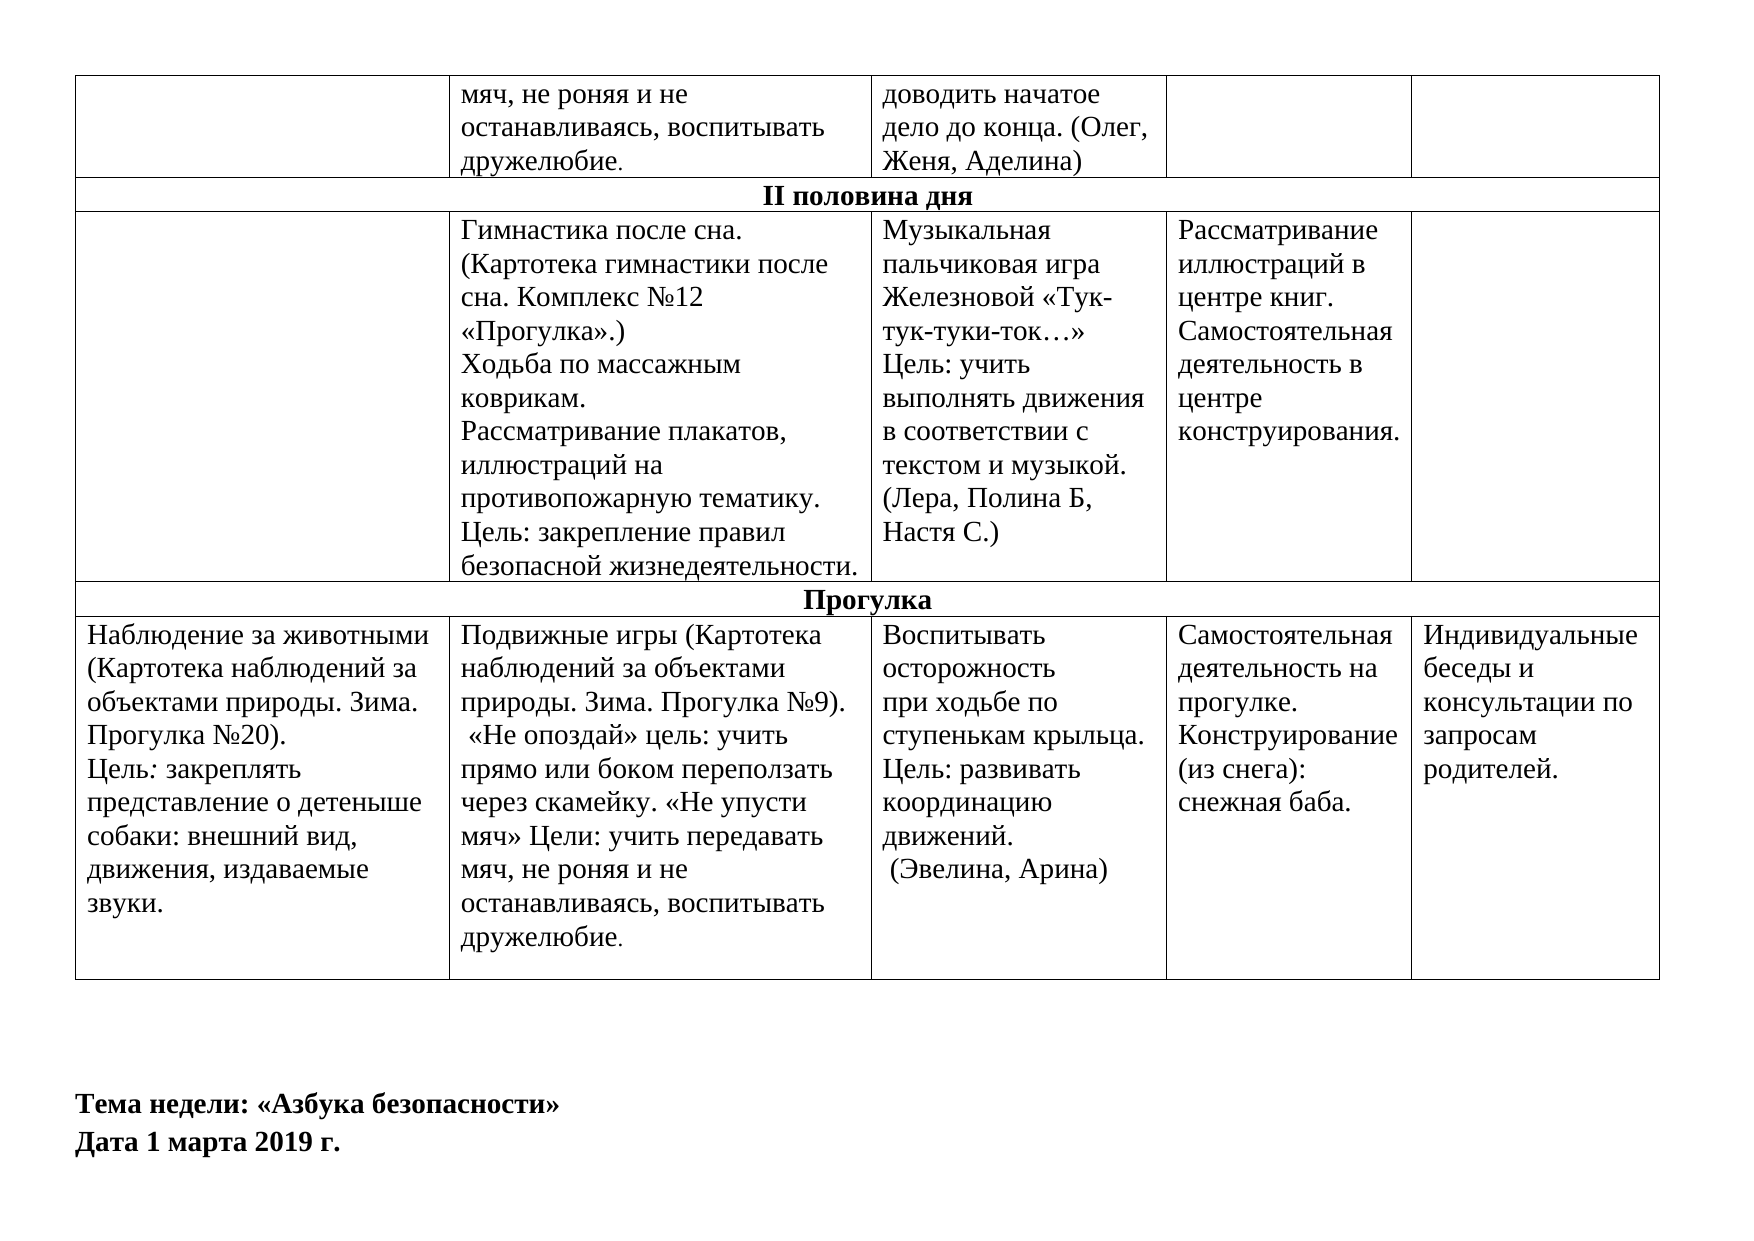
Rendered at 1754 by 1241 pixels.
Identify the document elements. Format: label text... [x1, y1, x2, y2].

table_cell Индивидуальные беседы и консультации по запросам родителей. [1412, 617, 1659, 979]
table_cell Воспитывать осторожность при ходьбе по ступенькам крыльца. Цель: развивать координацию движений. (Эвелина, Арина) [872, 617, 1166, 979]
table_cell Самостоятельная деятельность на прогулке. Конструирование (из снега): снежная баба. [1167, 617, 1411, 979]
table_cell [1412, 76, 1659, 177]
text Дата 1 марта 2019 г. [75, 1124, 1679, 1158]
table_cell Прогулка [76, 582, 1659, 616]
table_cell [450, 76, 871, 177]
table_cell Гимнастика после сна. (Картотека гимнастики после сна. Комплекс №12 «Прогулка».) Ходьба по массажным коврикам. Рассматривание плакатов, иллюстраций на противопожарную тематику. Цель: закрепление правил безопасной жизнедеятельности. [450, 212, 871, 581]
table_cell Рассматривание иллюстраций в центре книг. Самостоятельная деятельность в центре конструирования. [1167, 212, 1411, 581]
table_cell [1167, 76, 1411, 177]
table_cell II половина дня [76, 178, 1659, 211]
table_cell [1412, 212, 1659, 581]
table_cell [872, 76, 1166, 177]
table_cell Музыкальная пальчиковая игра Железновой «Тук-тук-туки-ток…» Цель: учить выполнять движения в соответствии с текстом и музыкой. (Лера, Полина Б, Настя С.) [872, 212, 1166, 581]
table_cell [76, 212, 449, 581]
table_cell Наблюдение за животными (Картотека наблюдений за объектами природы. Зима. Прогулка №20). Цель: закреплять представление о детеныше собаки: внешний вид, движения, издаваемые звуки. [76, 617, 449, 979]
text Тема недели: «Азбука безопасности» [75, 1086, 1679, 1119]
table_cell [76, 76, 449, 177]
